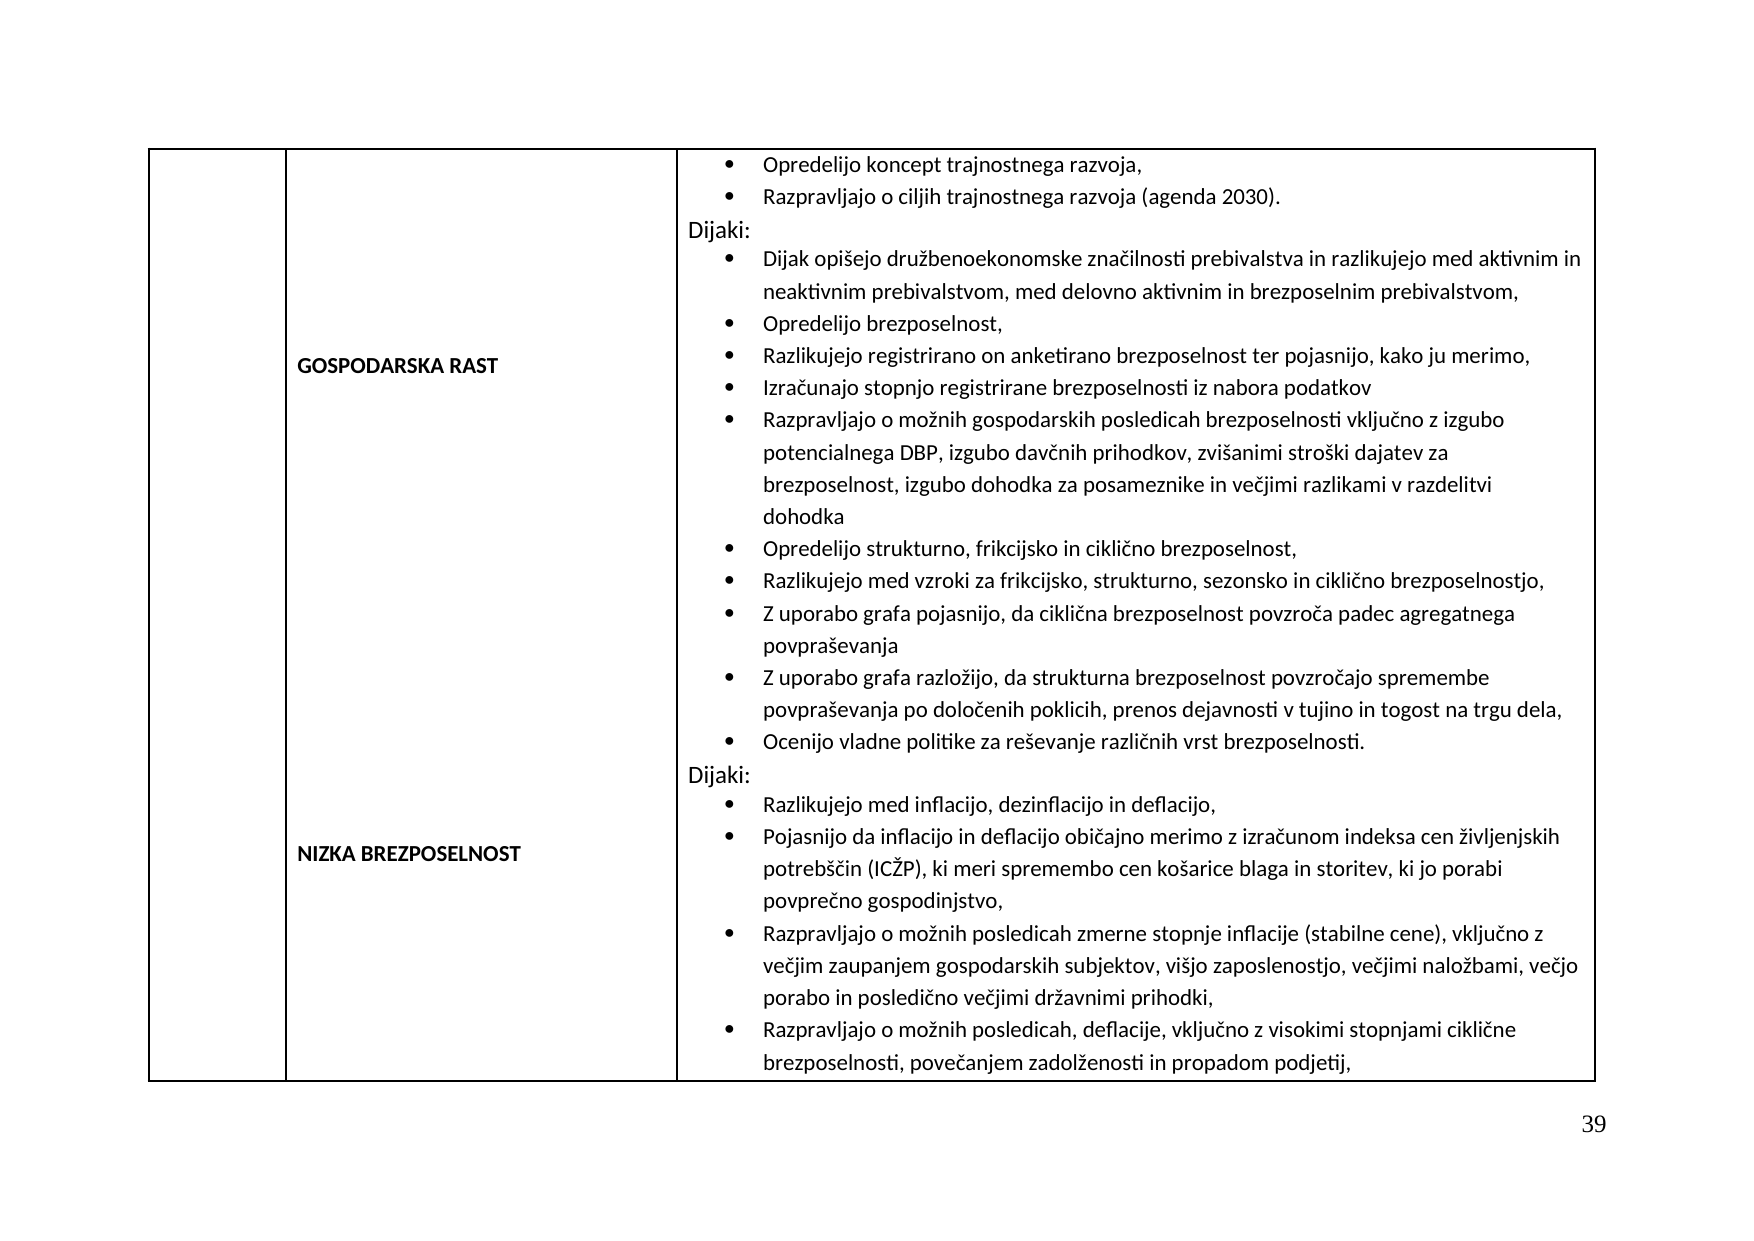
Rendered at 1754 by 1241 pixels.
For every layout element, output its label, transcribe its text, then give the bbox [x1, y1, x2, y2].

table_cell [678, 150, 1594, 1079]
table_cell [287, 150, 676, 1079]
table_cell A [150, 150, 285, 1079]
